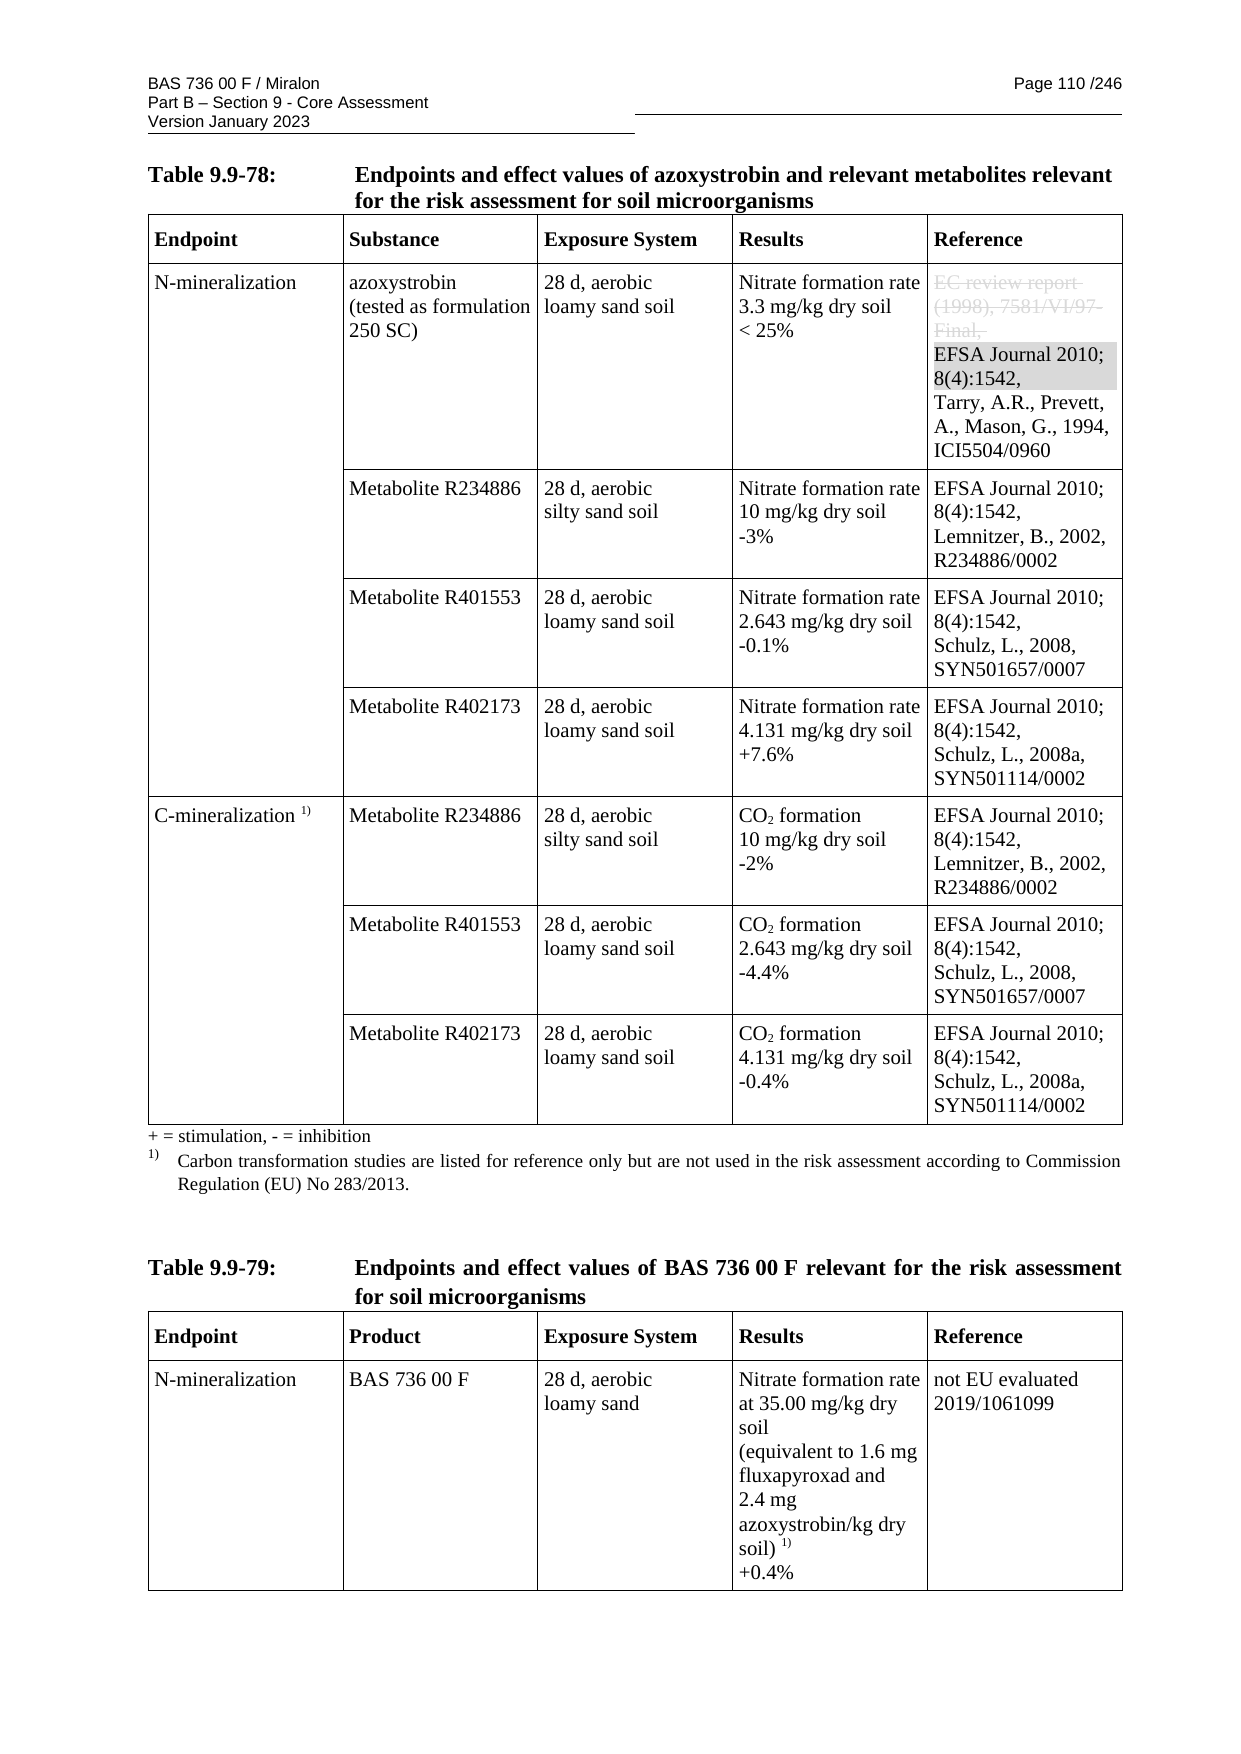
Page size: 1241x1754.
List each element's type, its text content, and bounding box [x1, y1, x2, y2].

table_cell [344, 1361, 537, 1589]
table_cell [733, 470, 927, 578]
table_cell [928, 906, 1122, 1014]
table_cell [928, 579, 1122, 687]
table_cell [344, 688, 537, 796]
text 1) Carbon transformation studies are listed for reference only but are not used in the risk assessment according to Commission Regulation (EU) No 283/2013. [148, 1146, 1122, 1194]
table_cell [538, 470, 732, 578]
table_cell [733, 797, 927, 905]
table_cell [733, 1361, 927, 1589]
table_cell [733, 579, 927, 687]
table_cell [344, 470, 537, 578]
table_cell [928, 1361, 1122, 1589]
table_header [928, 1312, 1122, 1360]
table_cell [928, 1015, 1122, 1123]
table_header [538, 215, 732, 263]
text Table 9.9-2: Endpoints and effect values of azoxystrobin and relevant metabolites relevant for the risk assessment for soil microorganisms [148, 161, 1122, 213]
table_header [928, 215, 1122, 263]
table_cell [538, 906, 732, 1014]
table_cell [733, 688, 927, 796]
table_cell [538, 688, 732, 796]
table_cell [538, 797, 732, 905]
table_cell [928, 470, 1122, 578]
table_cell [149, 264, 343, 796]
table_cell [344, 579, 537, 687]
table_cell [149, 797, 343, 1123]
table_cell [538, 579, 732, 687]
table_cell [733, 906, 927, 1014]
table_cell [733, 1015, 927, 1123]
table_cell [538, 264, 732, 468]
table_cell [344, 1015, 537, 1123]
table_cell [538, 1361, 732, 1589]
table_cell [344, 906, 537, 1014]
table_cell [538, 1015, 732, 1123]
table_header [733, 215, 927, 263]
text Table 9.9-3: Endpoints and effect values of BAS 736 00 F relevant for the risk assessment for soil microorganisms [148, 1252, 1122, 1311]
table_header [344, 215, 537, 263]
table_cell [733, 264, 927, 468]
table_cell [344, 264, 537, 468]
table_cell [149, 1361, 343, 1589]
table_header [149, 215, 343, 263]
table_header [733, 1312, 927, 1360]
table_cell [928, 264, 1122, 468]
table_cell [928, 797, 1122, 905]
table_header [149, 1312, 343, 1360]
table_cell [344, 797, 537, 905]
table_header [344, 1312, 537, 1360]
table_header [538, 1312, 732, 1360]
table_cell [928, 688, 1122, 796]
text + = stimulation, - = inhibition [148, 1125, 1122, 1146]
